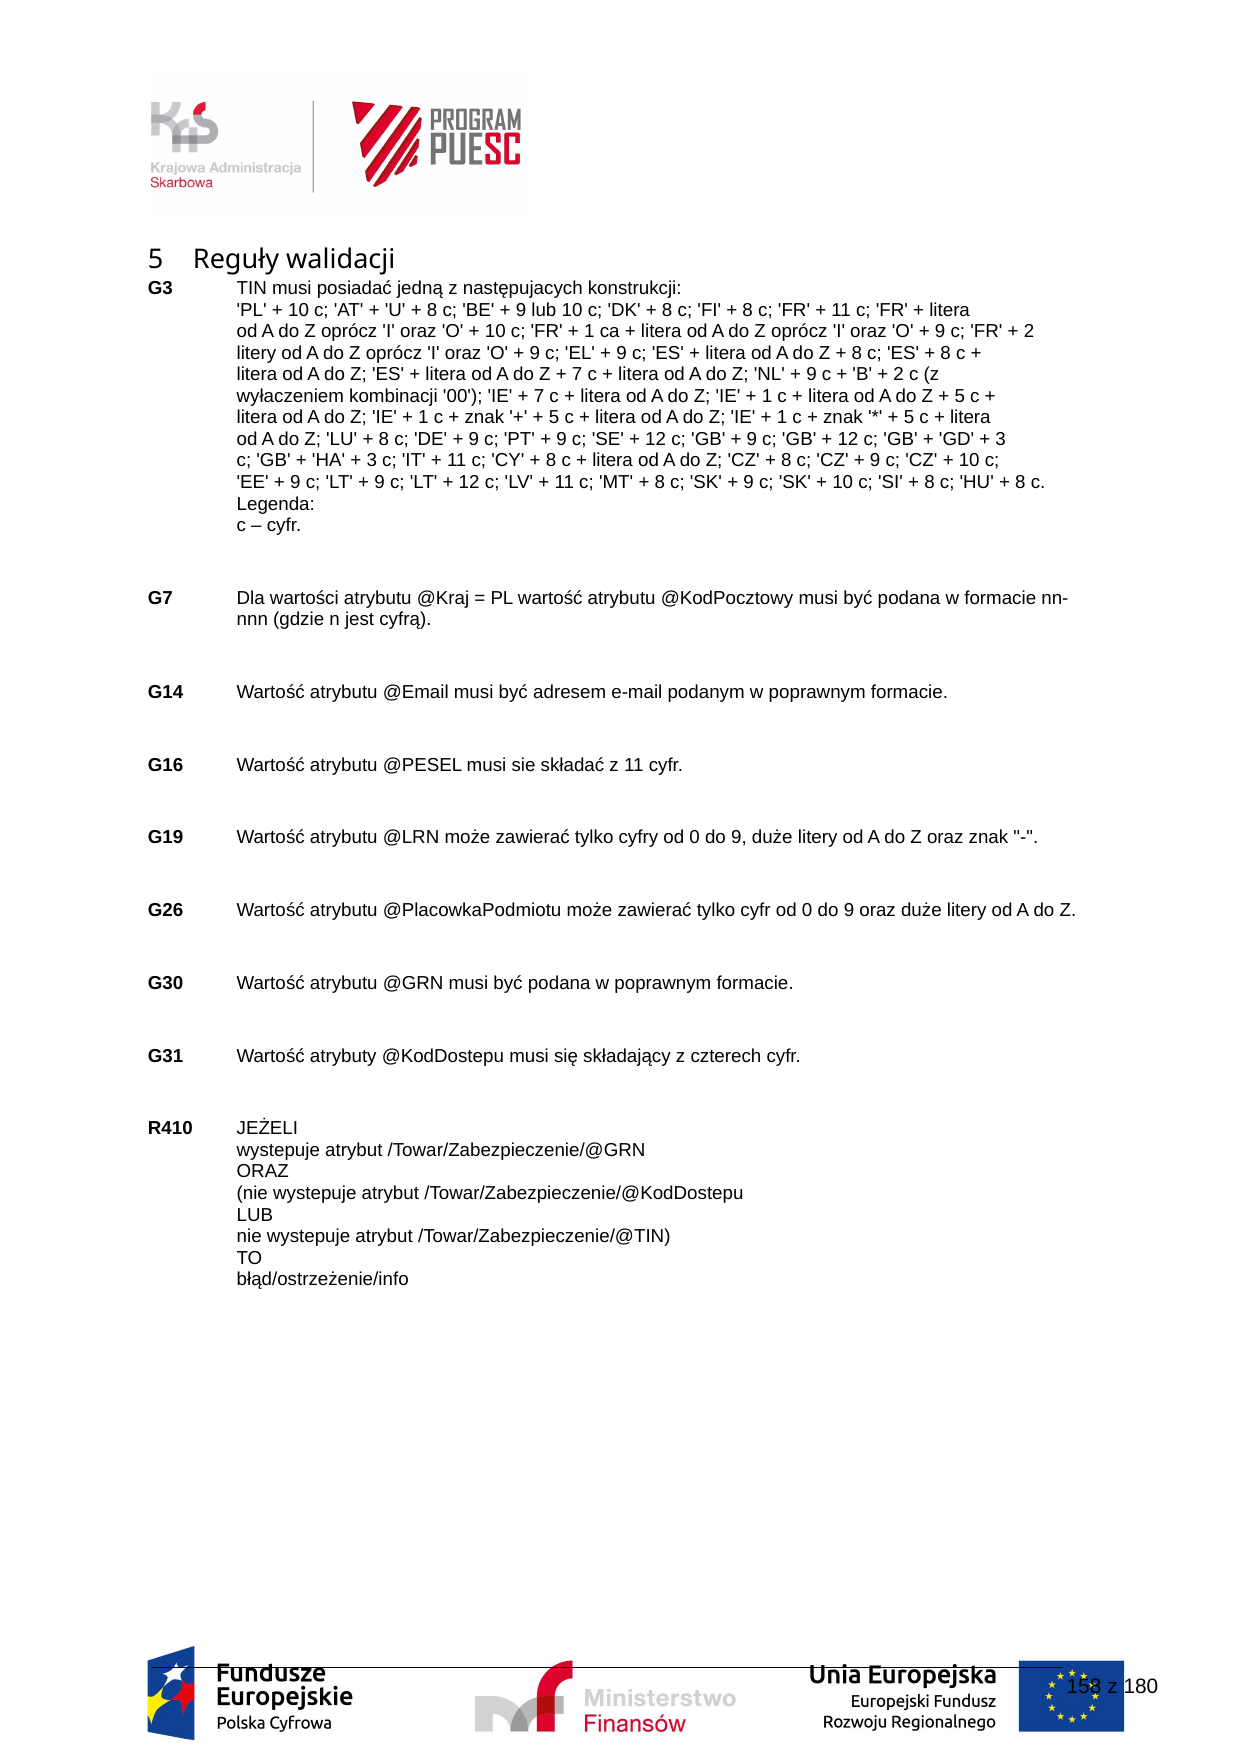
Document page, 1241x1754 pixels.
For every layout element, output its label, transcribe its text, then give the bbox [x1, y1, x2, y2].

picture [147, 73, 529, 215]
subtitle Reguły walidacji [148, 240, 1122, 277]
picture [147, 1646, 1125, 1740]
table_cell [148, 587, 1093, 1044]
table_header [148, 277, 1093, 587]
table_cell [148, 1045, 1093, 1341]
